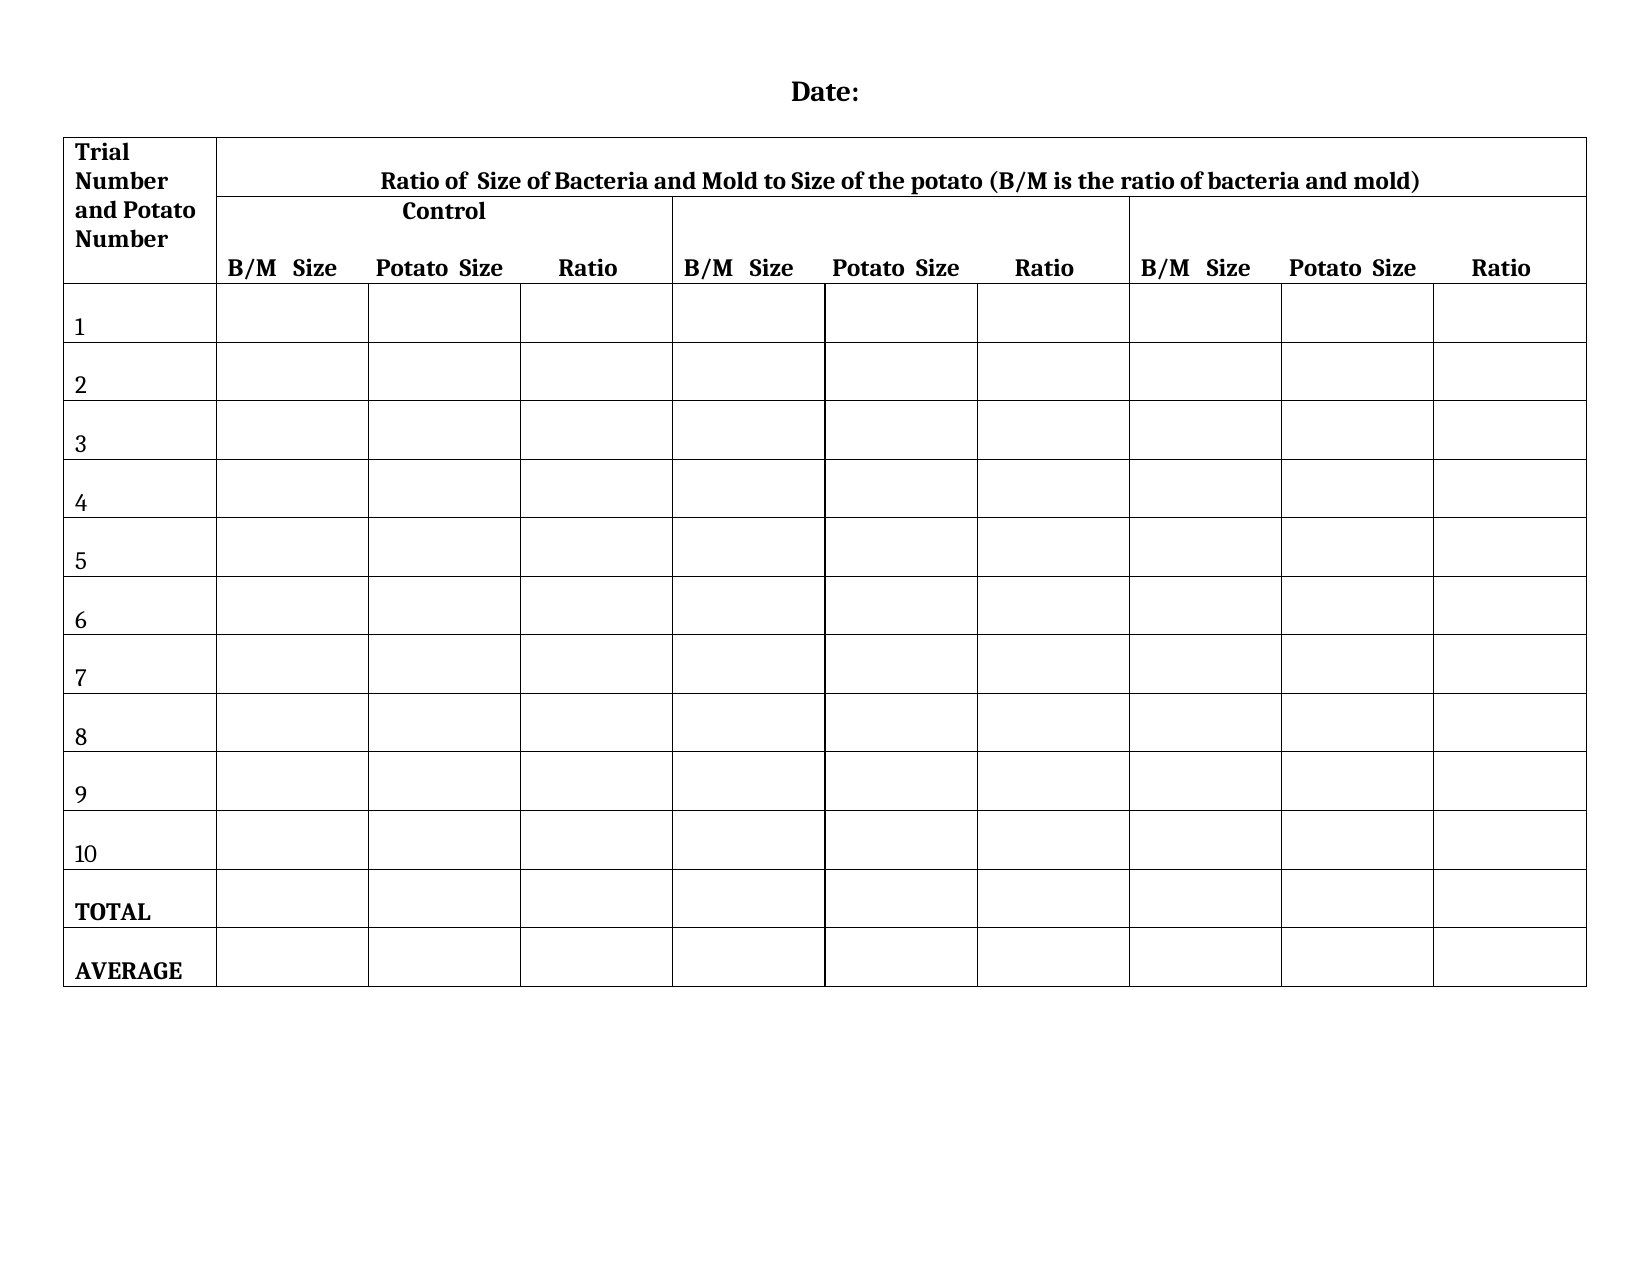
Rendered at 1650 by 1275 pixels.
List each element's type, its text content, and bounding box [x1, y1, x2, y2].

table_cell [673, 811, 824, 868]
table_cell [1130, 752, 1281, 810]
table_cell [673, 284, 824, 342]
table_cell [1130, 401, 1281, 459]
table_cell [521, 811, 672, 868]
table_cell [826, 635, 977, 693]
table_cell [217, 870, 368, 927]
table_cell [217, 401, 368, 459]
table_cell [1130, 870, 1281, 927]
table_cell [369, 284, 520, 342]
table_cell [521, 870, 672, 927]
table_cell [978, 928, 1129, 986]
table_cell [673, 694, 824, 751]
table_cell [826, 928, 977, 986]
table_cell [521, 577, 672, 634]
table_cell [1434, 518, 1586, 576]
table_cell AVERAGE [64, 928, 216, 986]
table_cell [1282, 928, 1433, 986]
table_cell 3 [64, 401, 216, 459]
table_cell [1434, 343, 1586, 400]
table_cell [1130, 635, 1281, 693]
table_cell [217, 928, 368, 986]
table_cell [217, 460, 368, 517]
table_cell 1 [64, 284, 216, 342]
table_cell 10 [64, 811, 216, 868]
table_cell [1130, 577, 1281, 634]
table_cell [1434, 577, 1586, 634]
table_cell [673, 752, 824, 810]
table_cell [1282, 284, 1433, 342]
table_cell 7 [64, 635, 216, 693]
table_cell [673, 343, 824, 400]
table_cell [826, 577, 977, 634]
table_cell [1282, 811, 1433, 868]
table_cell [521, 401, 672, 459]
table_cell [978, 870, 1129, 927]
table_cell [978, 518, 1129, 576]
table_cell 4 [64, 460, 216, 517]
table_cell [826, 752, 977, 810]
table_cell [1282, 635, 1433, 693]
table_header Trial Number and Potato Number [64, 138, 216, 283]
table_cell [217, 518, 368, 576]
table_cell [1282, 870, 1433, 927]
table_cell [1130, 460, 1281, 517]
table_cell B/M Size Potato Size Ratio [1130, 197, 1586, 283]
table_cell Control B/M Size Potato Size Ratio [217, 197, 672, 283]
table_cell [826, 284, 977, 342]
table_cell [978, 811, 1129, 868]
table_cell [826, 811, 977, 868]
table_cell 6 [64, 577, 216, 634]
table_cell [217, 284, 368, 342]
table_cell [369, 694, 520, 751]
text Date: [75, 75, 1575, 108]
table_cell [1434, 870, 1586, 927]
table_cell [369, 635, 520, 693]
table_header Ratio of Size of Bacteria and Mold to Size of the potato (B/M is the ratio of bacteria and mold) [217, 138, 1586, 196]
table_cell [673, 518, 824, 576]
table_cell [826, 518, 977, 576]
table_cell [521, 343, 672, 400]
table_cell [1282, 752, 1433, 810]
table_cell [826, 694, 977, 751]
table_cell [217, 752, 368, 810]
table_cell [1282, 518, 1433, 576]
table_cell [1434, 694, 1586, 751]
table_cell [978, 694, 1129, 751]
table_cell [521, 284, 672, 342]
table_cell [1282, 460, 1433, 517]
table_cell [369, 343, 520, 400]
table_cell [673, 577, 824, 634]
table_cell [673, 401, 824, 459]
table_cell 9 [64, 752, 216, 810]
table_cell [521, 518, 672, 576]
table_cell [1130, 343, 1281, 400]
table_cell 5 [64, 518, 216, 576]
table_cell [1434, 635, 1586, 693]
table_cell [217, 635, 368, 693]
table_cell [978, 460, 1129, 517]
table_cell [1282, 577, 1433, 634]
table_cell [1434, 460, 1586, 517]
table_cell [673, 460, 824, 517]
table_cell [826, 870, 977, 927]
table_cell [1434, 284, 1586, 342]
table_cell [369, 928, 520, 986]
table_cell [1282, 401, 1433, 459]
table_cell 8 [64, 694, 216, 751]
table_cell [217, 811, 368, 868]
table_cell [217, 694, 368, 751]
table_cell [1130, 518, 1281, 576]
table_cell [826, 343, 977, 400]
table_cell [369, 518, 520, 576]
table_cell [1282, 343, 1433, 400]
table_cell [978, 284, 1129, 342]
table_cell [521, 928, 672, 986]
table_cell B/M Size Potato Size Ratio [673, 197, 1129, 283]
table_cell [1434, 752, 1586, 810]
table_cell [521, 460, 672, 517]
table_cell TOTAL [64, 870, 216, 927]
table_cell [1282, 694, 1433, 751]
table_cell [1130, 811, 1281, 868]
table_cell [978, 343, 1129, 400]
table_cell [1434, 928, 1586, 986]
table_cell [673, 870, 824, 927]
table_cell [521, 752, 672, 810]
table_cell [673, 928, 824, 986]
table_cell [521, 694, 672, 751]
table_cell 2 [64, 343, 216, 400]
table_cell [826, 401, 977, 459]
table_cell [521, 635, 672, 693]
table_cell [369, 401, 520, 459]
table_cell [978, 401, 1129, 459]
table_cell [369, 811, 520, 868]
table_cell [369, 460, 520, 517]
table_cell [1434, 401, 1586, 459]
table_cell [1434, 811, 1586, 868]
table_cell [217, 343, 368, 400]
table_cell [978, 752, 1129, 810]
table_cell [1130, 284, 1281, 342]
table_cell [978, 577, 1129, 634]
table_cell [369, 577, 520, 634]
table_cell [217, 577, 368, 634]
table_cell [673, 635, 824, 693]
table_cell [1130, 928, 1281, 986]
table_cell [1130, 694, 1281, 751]
table_cell [369, 870, 520, 927]
table_cell [978, 635, 1129, 693]
table_cell [826, 460, 977, 517]
table_cell [369, 752, 520, 810]
